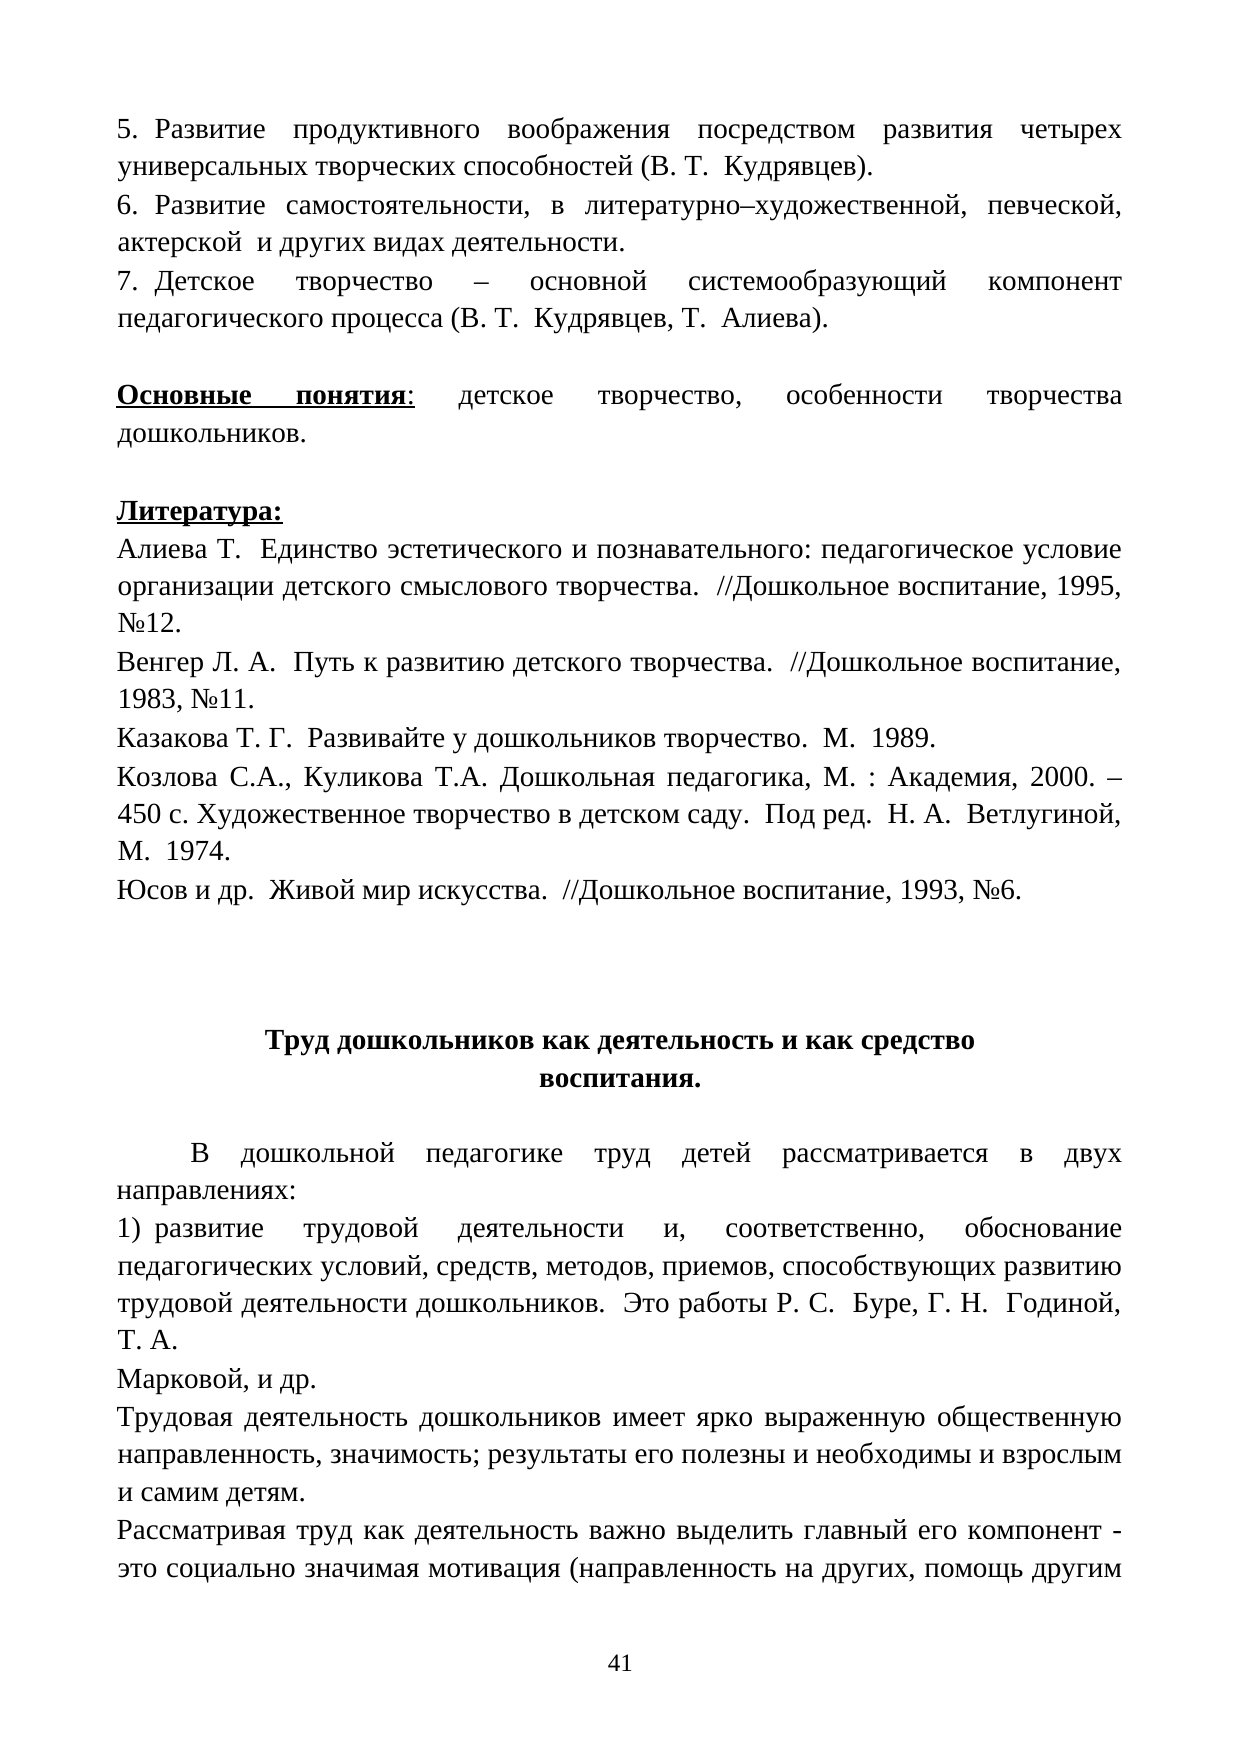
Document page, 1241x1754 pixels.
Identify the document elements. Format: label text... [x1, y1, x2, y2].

text Юсов и др. Живой мир искусства. //Дошкольное воспитание, 1993, №6. [116, 872, 1123, 905]
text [116, 1512, 1123, 1583]
text Труд дошкольников как деятельность и как средство воспитания. [264, 1022, 1093, 1093]
text Основные понятия: детское творчество, особенности творчества дошкольников. [116, 377, 1123, 448]
text Козлова С.А., Куликова Т.А. Дошкольная педагогика, М. : Академия, 2000. – 450 с. Художественное творчество в детском саду. Под ред. Н. А. Ветлугиной, М. 1974. [116, 759, 1123, 867]
list Развитие самостоятельности, в литературно–художественной, певческой, актерской и других видах деятельности. [116, 187, 1123, 258]
text Венгер Л. А. Путь к развитию детского творчества. //Дошкольное воспитание, 1983, №11. [116, 644, 1123, 715]
text Трудовая деятельность дошкольников имеет ярко выраженную общественную направленность, значимость; результаты его полезны и необходимы и взрослым и самим детям. [116, 1399, 1123, 1507]
list Детское творчество – основной системообразующий компонент педагогического процесса (В. Т. Кудрявцев, Т. Алиева). [116, 263, 1123, 333]
text Казакова Т. Г. Развивайте у дошкольников творчество. М. 1989. [116, 720, 1123, 754]
text В дошкольной педагогике труд детей рассматривается в двух направлениях: [116, 1135, 1123, 1206]
list развитие трудовой деятельности и, соответственно, обоснование педагогических условий, средств, методов, приемов, способствующих развитию трудовой деятельности дошкольников. Это работы Р. С. Буре, Г. Н. Годиной, Т. А. [116, 1211, 1123, 1356]
text Алиева Т. Единство эстетического и познавательного: педагогическое условие организации детского смыслового творчества. //Дошкольное воспитание, 1995, №12. [116, 531, 1123, 639]
text Литература: [116, 493, 1202, 526]
list Развитие продуктивного воображения посредством развития четырех универсальных творческих способностей (В. Т. Кудрявцев). [116, 111, 1123, 182]
text Марковой, и др. [116, 1361, 1123, 1394]
